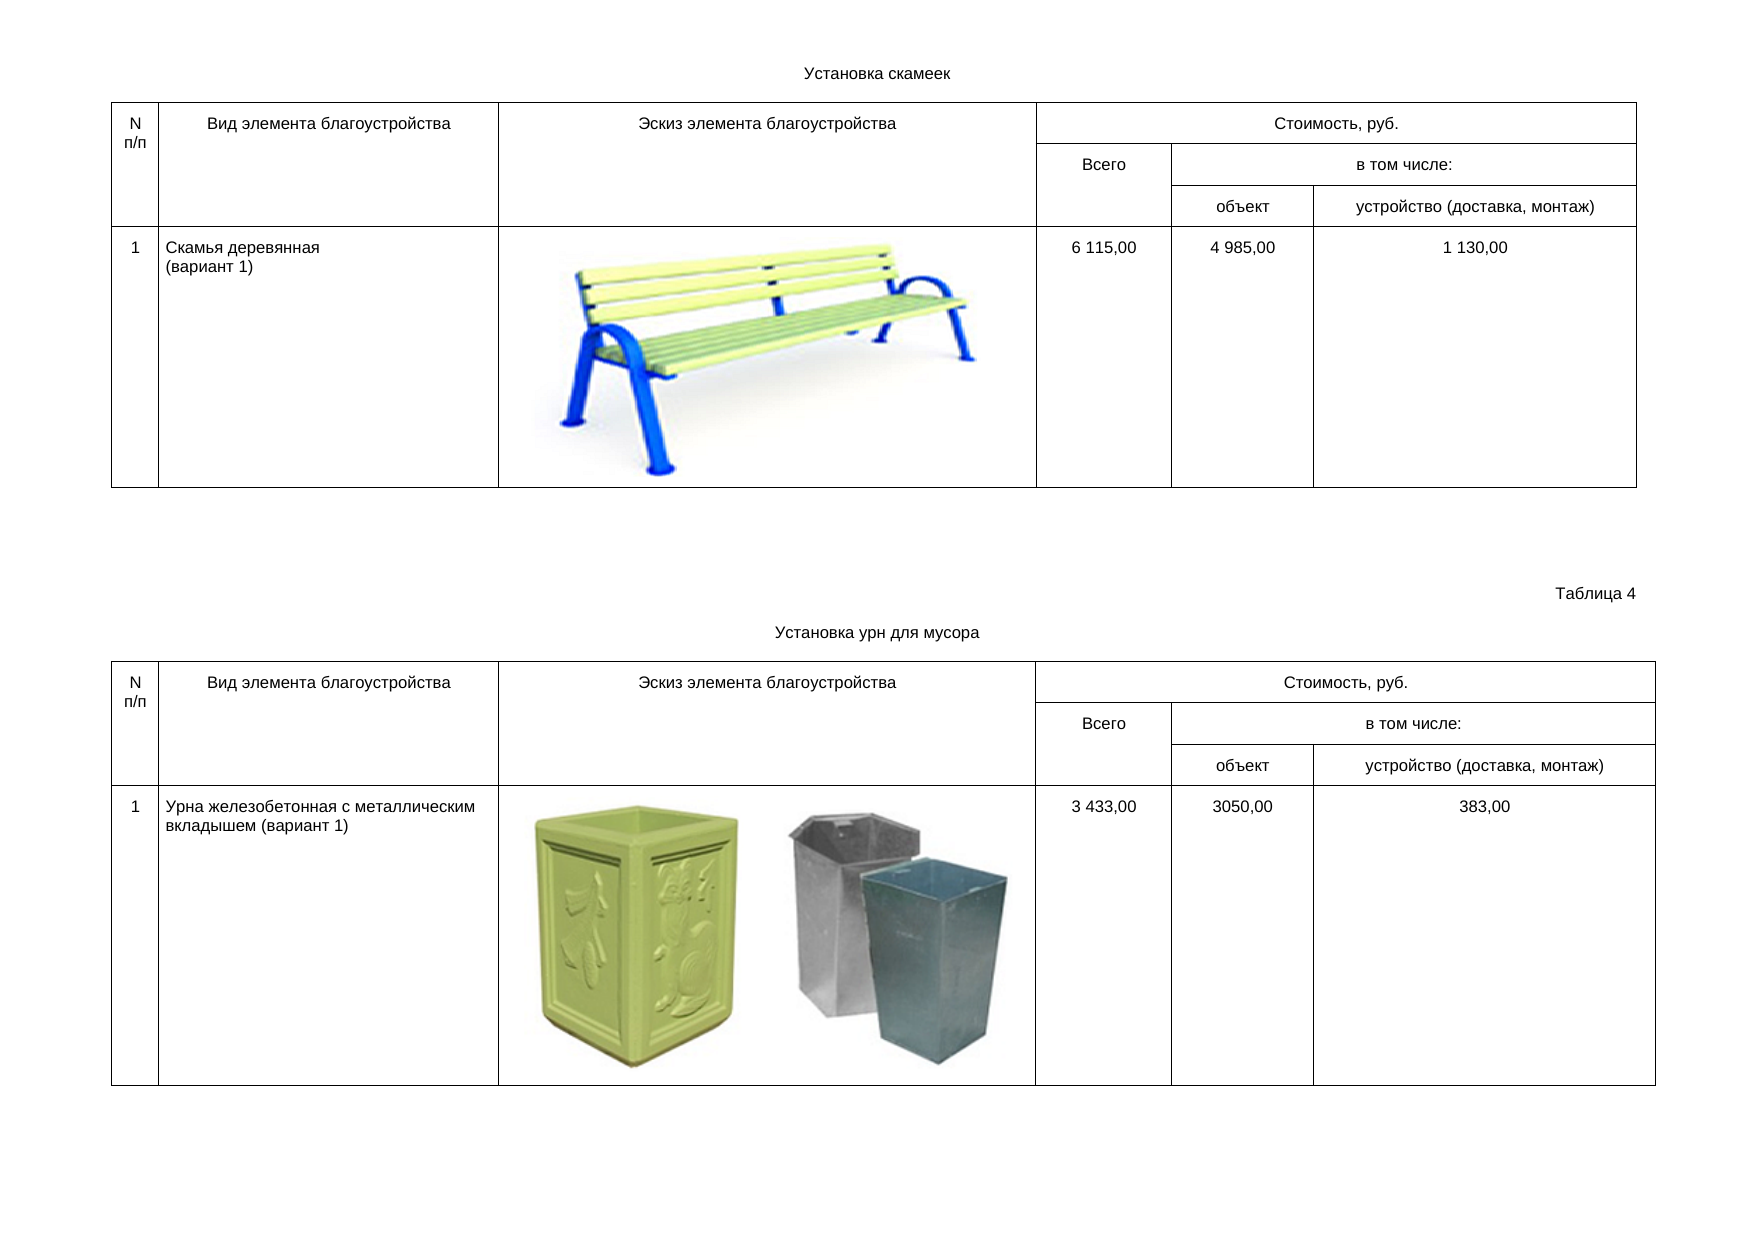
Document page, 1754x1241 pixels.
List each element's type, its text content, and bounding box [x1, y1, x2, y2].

table_header Стоимость, руб. [1036, 662, 1655, 702]
table_header N п/п [112, 662, 158, 785]
table_cell 3 433,00 [1036, 786, 1171, 1085]
table_cell 4 985,00 [1172, 227, 1313, 487]
table_cell [499, 786, 1035, 1085]
table_header Эскиз элемента благоустройства [499, 662, 1035, 785]
table_header N п/п [112, 103, 158, 226]
text Установка урн для мусора [118, 622, 1636, 642]
table_cell 6 115,00 [1037, 227, 1171, 487]
picture [519, 796, 1015, 1074]
table_cell Всего [1037, 144, 1171, 226]
text Таблица 4 [118, 584, 1636, 603]
table_cell Всего [1036, 703, 1171, 785]
table_cell в том числе: [1172, 703, 1655, 744]
table_header Эскиз элемента благоустройства [499, 103, 1036, 226]
table_cell в том числе: [1172, 144, 1636, 185]
table_header Стоимость, руб. [1037, 103, 1636, 143]
table_cell [499, 227, 1036, 487]
table_cell 1 [112, 227, 158, 487]
table_cell объект [1172, 745, 1313, 785]
table_cell 383,00 [1314, 786, 1655, 1085]
table_cell Урна железобетонная с металлическим вкладышем (вариант 1) [159, 786, 498, 1085]
table_cell 1 [112, 786, 158, 1085]
table_cell Скамья деревянная (вариант 1) [159, 227, 498, 487]
table_cell 1 130,00 [1314, 227, 1636, 487]
table_cell устройство (доставка, монтаж) [1314, 745, 1655, 785]
table_header Вид элемента благоустройства [159, 103, 498, 226]
table_cell устройство (доставка, монтаж) [1314, 186, 1636, 226]
table_cell объект [1172, 186, 1313, 226]
table_header Вид элемента благоустройства [159, 662, 498, 785]
picture [530, 237, 1004, 477]
text Установка скамеек [118, 63, 1636, 83]
table_cell 3050,00 [1172, 786, 1313, 1085]
